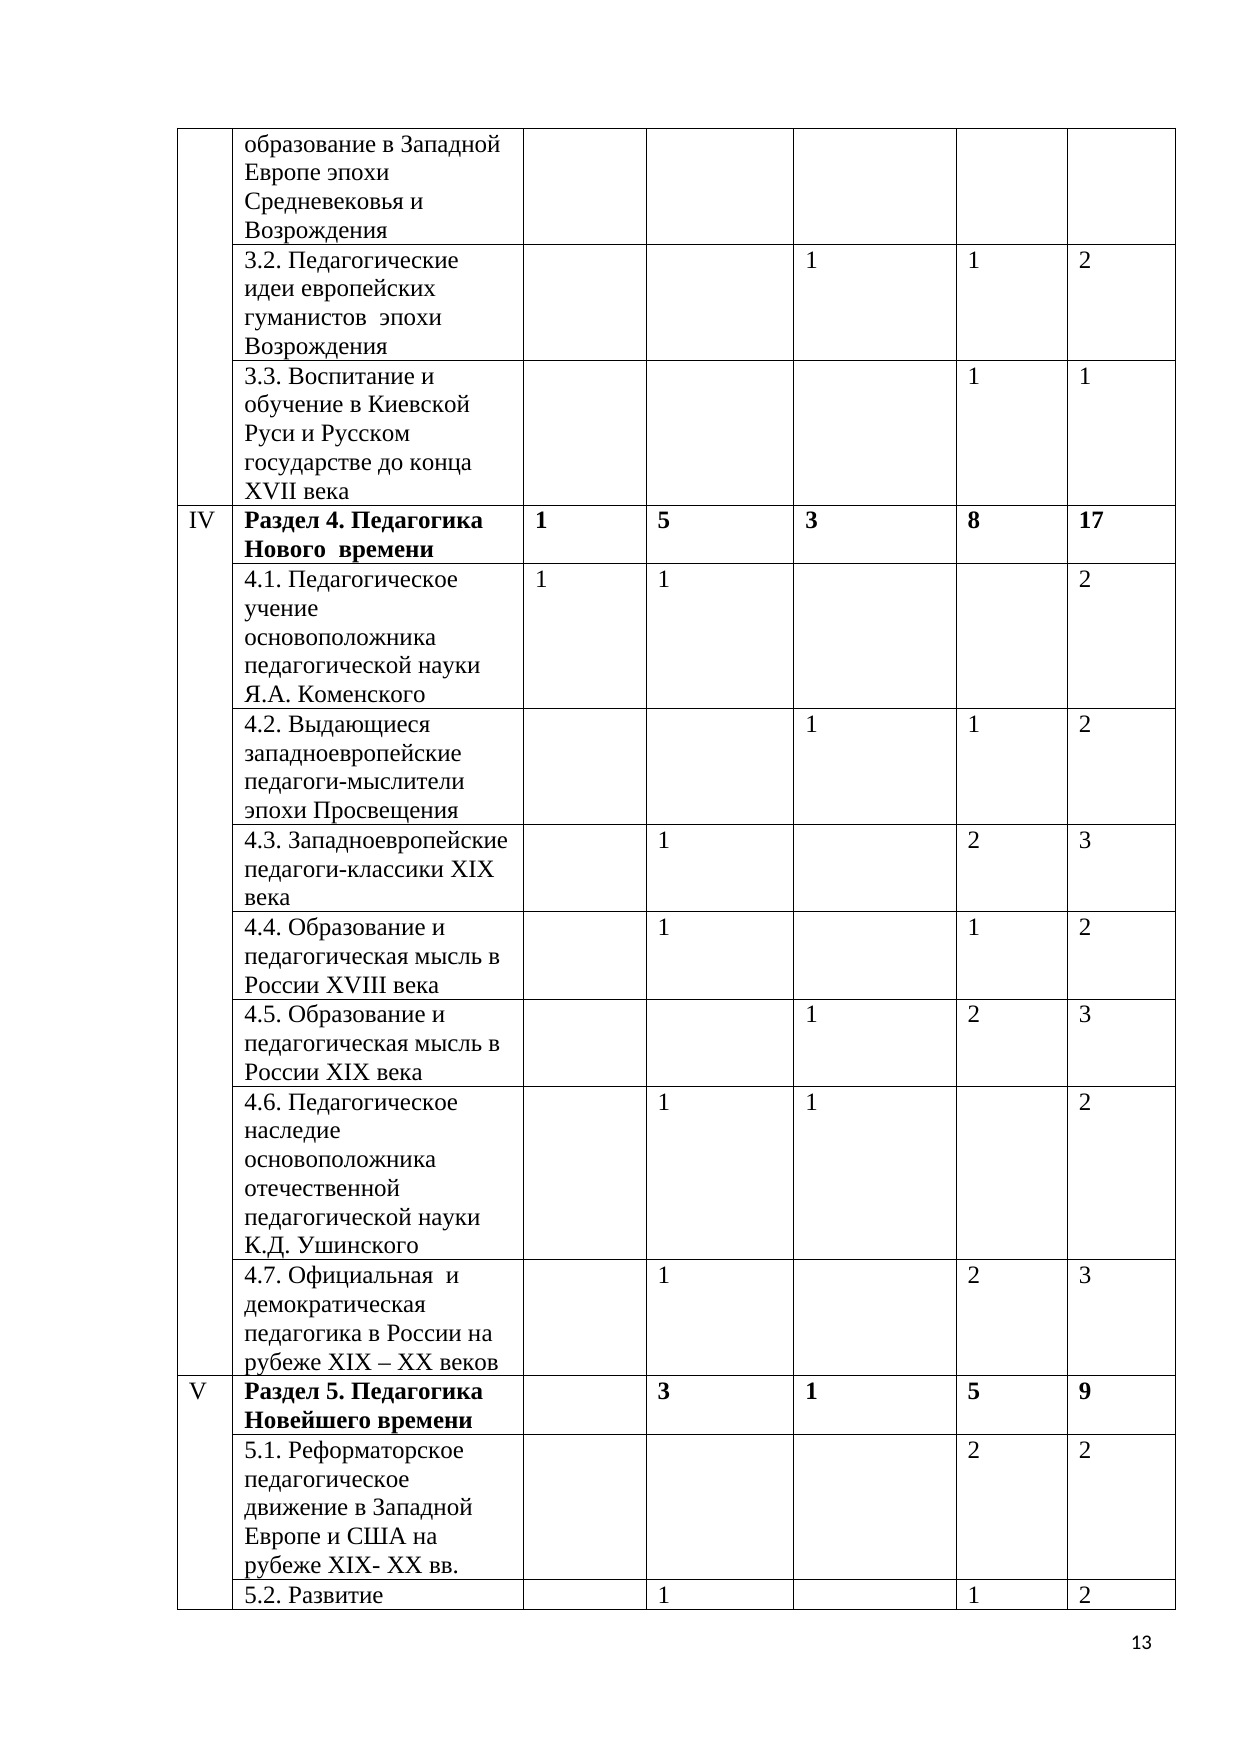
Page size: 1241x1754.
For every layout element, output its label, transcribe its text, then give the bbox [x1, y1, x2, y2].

table_cell 3 [1068, 1260, 1175, 1375]
table_cell 1 [794, 245, 956, 360]
table_cell 4.5. Образование и педагогическая мысль в России XIX века [233, 1000, 523, 1086]
table_cell [794, 564, 956, 708]
table_cell 4.6. Педагогическое наследие основоположника отечественной педагогической науки К.Д. Ушинского [233, 1087, 523, 1259]
table_cell [524, 1580, 646, 1608]
table_cell 2 [1068, 564, 1175, 708]
table_cell 2 [1068, 709, 1175, 824]
table_cell [794, 912, 956, 998]
table_cell 1 [794, 1087, 956, 1259]
table_cell 4.2. Выдающиеся западноевропейские педагоги-мыслители эпохи Просвещения [233, 709, 523, 824]
table_cell 2 [957, 1000, 1067, 1086]
table_cell 1 [957, 129, 1067, 244]
table_cell 5 [957, 1376, 1067, 1434]
table_cell [524, 129, 646, 244]
table_cell 2 [957, 825, 1067, 911]
table_cell [647, 361, 793, 504]
table_cell 1 [957, 361, 1067, 504]
table_cell [794, 129, 956, 244]
table_cell [524, 912, 646, 998]
table_cell 4.3. Западноевропейские педагоги-классики XIX века [233, 825, 523, 911]
table_cell 3 [794, 506, 956, 563]
table_cell 1 [647, 129, 793, 244]
table_cell 3 [1068, 1000, 1175, 1086]
table_cell 1 [794, 709, 956, 824]
table_cell 3.2. Педагогические идеи европейских гуманистов эпохи Возрождения [233, 245, 523, 360]
table_cell [794, 1435, 956, 1579]
table_cell [794, 825, 956, 911]
table_cell 2 [957, 1435, 1067, 1579]
table_cell 1 [647, 1260, 793, 1375]
table_cell 5 [647, 506, 793, 563]
table_cell [524, 1087, 646, 1259]
table_cell 1 [647, 1580, 793, 1608]
table_cell 1 [647, 1087, 793, 1259]
table_cell IV [178, 506, 232, 1375]
table_cell [957, 564, 1067, 708]
table_cell [647, 1000, 793, 1086]
table_cell 3 [647, 1376, 793, 1434]
table_cell 1 [647, 912, 793, 998]
table_cell 1 [957, 1580, 1067, 1608]
table_cell 3 [1068, 825, 1175, 911]
table_cell 3.3. Воспитание и обучение в Киевской Руси и Русском государстве до конца XVII века [233, 361, 523, 504]
table_cell 17 [1068, 506, 1175, 563]
table_cell [647, 709, 793, 824]
table_cell 1 [957, 912, 1067, 998]
table_cell 2 [1068, 912, 1175, 998]
table_cell [524, 1000, 646, 1086]
table_cell 1 [647, 825, 793, 911]
table_cell 1 [957, 245, 1067, 360]
table_cell 4.1. Педагогическое учение основоположника педагогической науки Я.А. Коменского [233, 564, 523, 708]
table_cell [794, 361, 956, 504]
table_cell V [178, 1376, 232, 1608]
table_cell 2 [1068, 1580, 1175, 1608]
table_cell [647, 1435, 793, 1579]
table_cell [957, 1087, 1067, 1259]
table_cell 2 [1068, 1087, 1175, 1259]
table_cell 9 [1068, 1376, 1175, 1434]
table_cell 1 [794, 1376, 956, 1434]
table_cell 4.7. Официальная и демократическая педагогика в России на рубеже XIX – XX веков [233, 1260, 523, 1375]
table_cell 1 [647, 564, 793, 708]
table_cell [647, 245, 793, 360]
table_cell 5.1. Реформаторское педагогическое движение в Западной Европе и США на рубеже XIX- XX вв. [233, 1435, 523, 1579]
table_cell 2 [1068, 129, 1175, 244]
table_cell 1 [957, 709, 1067, 824]
table_cell 1 [1068, 361, 1175, 504]
table_cell 4.4. Образование и педагогическая мысль в России XVIII века [233, 912, 523, 998]
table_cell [233, 129, 523, 244]
table_cell 1 [794, 1000, 956, 1086]
table_cell 1 [524, 564, 646, 708]
table_cell Раздел 4. Педагогика Нового времени [233, 506, 523, 563]
table_cell [524, 245, 646, 360]
table_cell Раздел 5. Педагогика Новейшего времени [233, 1376, 523, 1434]
table_cell [524, 1435, 646, 1579]
table_cell 2 [1068, 1435, 1175, 1579]
table_cell 2 [1068, 245, 1175, 360]
table_cell [794, 1260, 956, 1375]
table_cell [524, 709, 646, 824]
table_cell 8 [957, 506, 1067, 563]
table_cell 1 [524, 506, 646, 563]
table_cell [524, 1260, 646, 1375]
table_cell [794, 1580, 956, 1608]
table_cell [524, 361, 646, 504]
table_cell 2 [957, 1260, 1067, 1375]
table_cell [524, 1376, 646, 1434]
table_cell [233, 1580, 523, 1608]
table_cell [524, 825, 646, 911]
